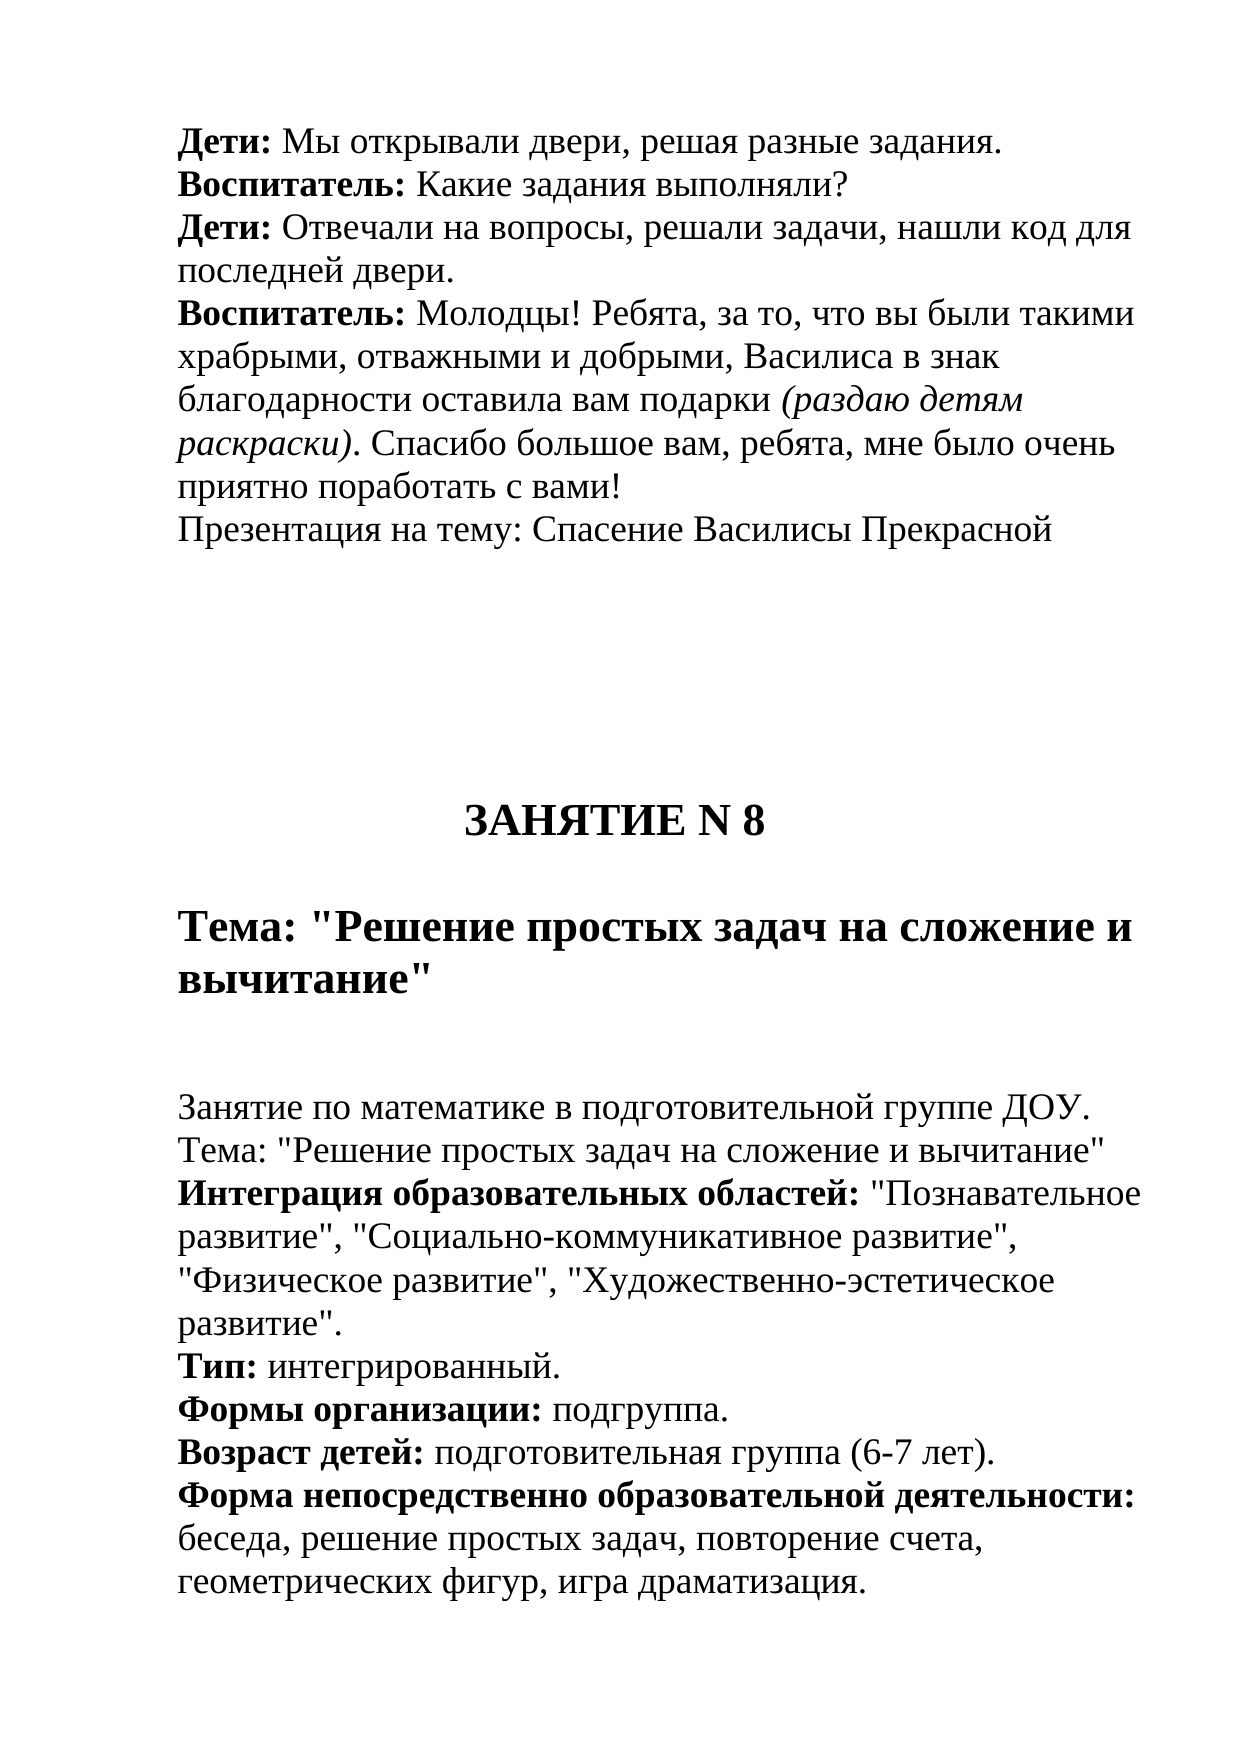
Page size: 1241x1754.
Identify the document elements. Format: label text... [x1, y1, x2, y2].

text Занятие по математике в подготовительной группе ДОУ. Тема: "Решение простых задач на сложение и вычитание" [177, 1084, 1152, 1171]
text ЗАНЯТИЕ N 8 Тема: "Решение простых задач на сложение и вычитание" [177, 793, 1152, 1084]
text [177, 118, 1152, 506]
text Презентация на тему: Спасение Василисы Прекрасной [177, 506, 1152, 707]
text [177, 1171, 1152, 1602]
